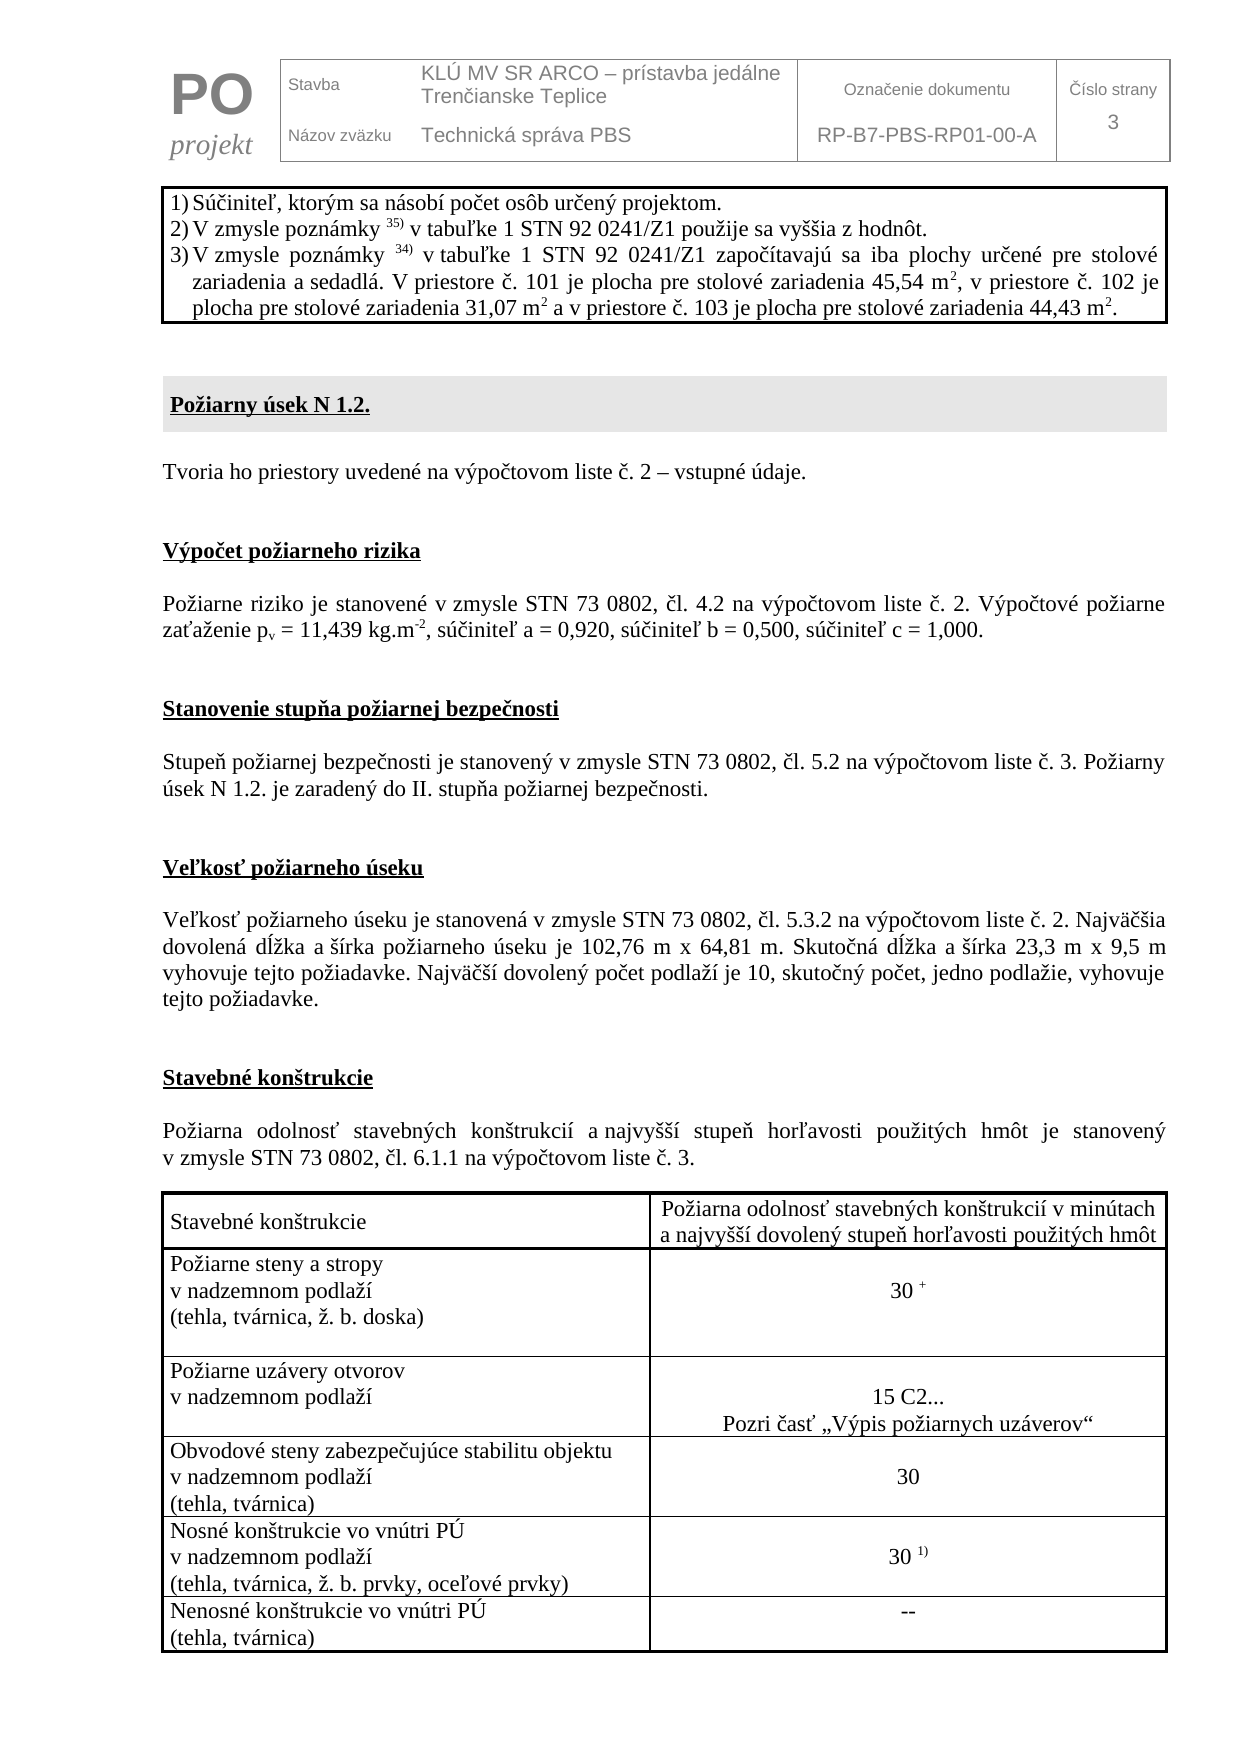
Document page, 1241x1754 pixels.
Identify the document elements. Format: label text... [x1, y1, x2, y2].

table_header Požiarny úsek N 1.2. [163, 376, 1167, 432]
text Požiarna odolnosť stavebných konštrukcií a najvyšší stupeň horľavosti použitých hmôt je stanovený v zmysle STN 73 0802, čl. 6.1.1 na výpočtovom liste č. 3. [162, 1117, 1166, 1170]
text Stupeň požiarnej bezpečnosti je stanovený v zmysle STN 73 0802, čl. 5.2 na výpočtovom liste č. 3. Požiarny úsek N 1.2. je zaradený do II. stupňa požiarnej bezpečnosti. [162, 748, 1166, 801]
table_cell 30 1) [651, 1517, 1165, 1596]
table_header Stavebné konštrukcie [164, 1195, 649, 1247]
table_cell Obvodové steny zabezpečujúce stabilitu objektu v nadzemnom podlaží (tehla, tvárnica) [164, 1437, 649, 1516]
table_cell Požiarne uzávery otvorov v nadzemnom podlaží [164, 1357, 649, 1436]
table_cell 30 [651, 1437, 1165, 1516]
table_cell Požiarne steny a stropy v nadzemnom podlaží (tehla, tvárnica, ž. b. doska) [164, 1250, 649, 1356]
text Stanovenie stupňa požiarnej bezpečnosti [162, 696, 1166, 722]
table_header Súčiniteľ, ktorým sa násobí počet osôb určený projektom. V zmysle poznámky 35) v tabuľke 1 STN 92 0241/Z1 použije sa vyššia z hodnôt. V zmysle poznámky 34) v tabuľke 1 STN 92 0241/Z1 započítavajú sa iba plochy určené pre stolové zariadenia a sedadlá. V priestore č. 101 je plocha pre stolové zariadenia 45,54 m2, v priestore č. 102 je plocha pre stolové zariadenia 31,07 m2 a v priestore č. 103 je plocha pre stolové zariadenia 44,43 m2. [164, 189, 1165, 321]
text Požiarne riziko je stanovené v zmysle STN 73 0802, čl. 4.2 na výpočtovom liste č. 2. Výpočtové požiarne zaťaženie pv = 11,439 kg.m-2, súčiniteľ a = 0,920, súčiniteľ b = 0,500, súčiniteľ c = 1,000. [162, 590, 1166, 643]
table_cell 15 C2... Pozri časť „Výpis požiarnych uzáverov“ [651, 1357, 1165, 1436]
table_cell -- [651, 1597, 1165, 1650]
text Veľkosť požiarneho úseku [162, 854, 1166, 880]
table_cell Nenosné konštrukcie vo vnútri PÚ (tehla, tvárnica) [164, 1597, 649, 1650]
text Tvoria ho priestory uvedené na výpočtovom liste č. 2 – vstupné údaje. [162, 458, 1166, 485]
text Stavebné konštrukcie [162, 1064, 1166, 1091]
table_cell Nosné konštrukcie vo vnútri PÚ v nadzemnom podlaží (tehla, tvárnica, ž. b. prvky, oceľové prvky) [164, 1517, 649, 1596]
text Výpočet požiarneho rizika [162, 537, 1166, 564]
table_cell 30 + [651, 1250, 1165, 1356]
text Veľkosť požiarneho úseku je stanovená v zmysle STN 73 0802, čl. 5.3.2 na výpočtovom liste č. 2. Najväčšia dovolená dĺžka a šírka požiarneho úseku je 102,76 m x 64,81 m. Skutočná dĺžka a šírka 23,3 m x 9,5 m vyhovuje tejto požiadavke. Najväčší dovolený počet podlaží je 10, skutočný počet, jedno podlažie, vyhovuje tejto požiadavke. [162, 906, 1166, 1012]
table_header Požiarna odolnosť stavebných konštrukcií v minútach a najvyšší dovolený stupeň horľavosti použitých hmôt [651, 1195, 1165, 1247]
